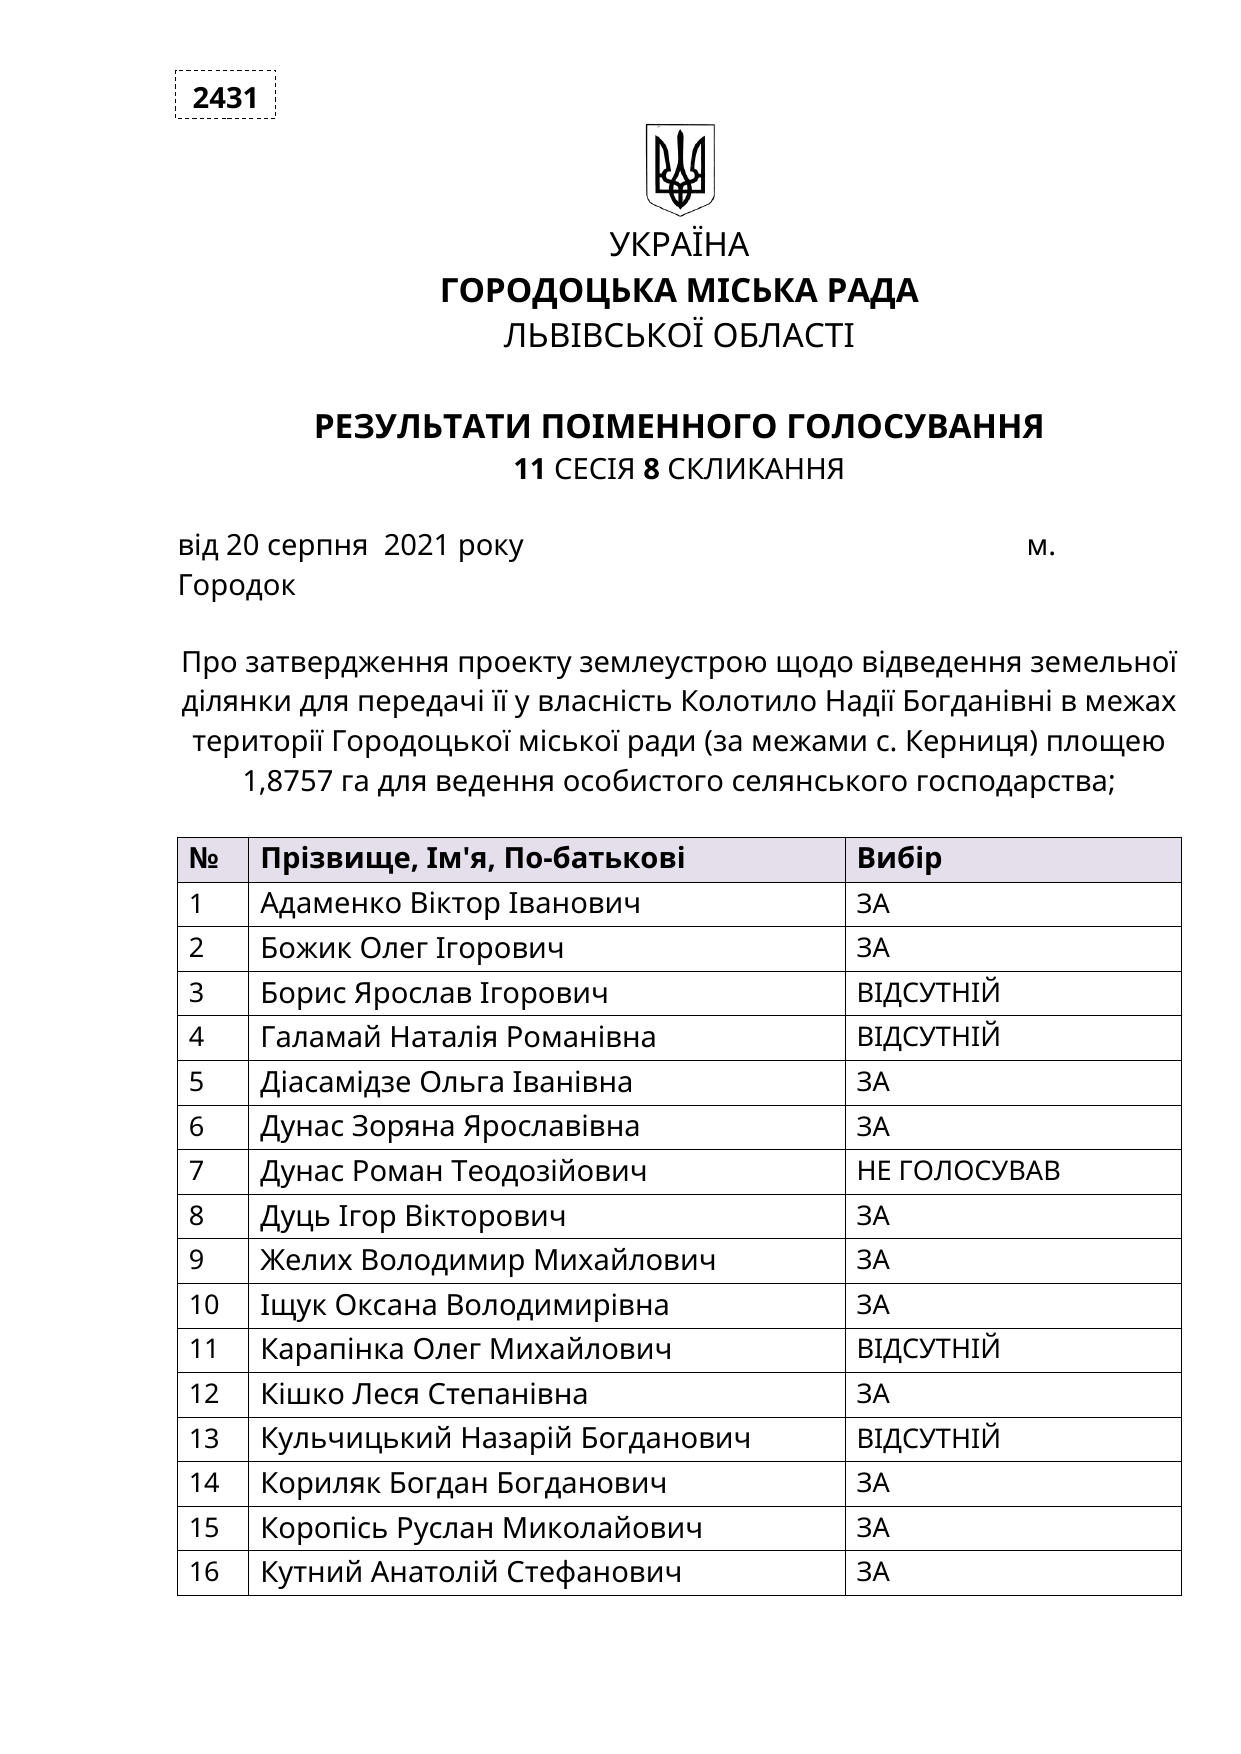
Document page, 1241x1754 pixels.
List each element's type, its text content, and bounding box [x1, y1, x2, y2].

text Про затвердження проекту землеустрою щодо відведення земельної ділянки для передачі її у власність Колотило Надії Богданівні в межах території Городоцької міської ради (за межами с. Керниця) площею 1,8757 га для ведення особистого селянського господарства; [177, 641, 1181, 800]
text ЛЬВІВСЬКОЇ ОБЛАСТІ [177, 312, 1181, 357]
table_cell ЗА [846, 883, 1181, 926]
table_cell 16 [178, 1551, 248, 1595]
table_header Вибір [846, 838, 1181, 882]
table_cell 5 [178, 1061, 248, 1104]
table_cell Кішко Леся Степанівна [249, 1373, 845, 1417]
text 11 СЕСІЯ 8 СКЛИКАННЯ [177, 448, 1181, 488]
table_cell ЗА [846, 1373, 1181, 1417]
table_cell 6 [178, 1106, 248, 1149]
table_cell Карапінка Олег Михайлович [249, 1329, 845, 1372]
table_cell 3 [178, 972, 248, 1015]
table_cell Борис Ярослав Ігорович [249, 972, 845, 1015]
table_cell НЕ ГОЛОСУВАВ [846, 1150, 1181, 1194]
table_cell ВІДСУТНІЙ [846, 1016, 1181, 1060]
table_cell ВІДСУТНІЙ [846, 1329, 1181, 1372]
table_cell Коропісь Руслан Миколайович [249, 1507, 845, 1550]
table_cell Дунас Роман Теодозійович [249, 1150, 845, 1194]
text УКРАЇНА [177, 221, 1181, 266]
table_cell 12 [178, 1373, 248, 1417]
table_cell Дуць Ігор Вікторович [249, 1195, 845, 1238]
table_cell Діасамідзе Ольга Іванівна [249, 1061, 845, 1104]
table_cell Адаменко Віктор Іванович [249, 883, 845, 926]
table_cell Іщук Оксана Володимирівна [249, 1284, 845, 1327]
table_cell Божик Олег Ігорович [249, 927, 845, 971]
table_cell ЗА [846, 1061, 1181, 1104]
table_cell ВІДСУТНІЙ [846, 972, 1181, 1015]
table_cell Галамай Наталія Романівна [249, 1016, 845, 1060]
table_cell ЗА [846, 1195, 1181, 1238]
table_cell ЗА [846, 1239, 1181, 1283]
table_cell 13 [178, 1418, 248, 1461]
text від 20 серпня 2021 року м. Городок [177, 525, 1181, 604]
table_cell 10 [178, 1284, 248, 1327]
table_cell Кульчицький Назарій Богданович [249, 1418, 845, 1461]
table_cell 8 [178, 1195, 248, 1238]
table_cell ЗА [846, 927, 1181, 971]
table_cell 9 [178, 1239, 248, 1283]
table_cell ЗА [846, 1462, 1181, 1506]
table_cell 1 [178, 883, 248, 926]
table_cell 14 [178, 1462, 248, 1506]
text ГОРОДОЦЬКА МІСЬКА РАДА [177, 266, 1181, 312]
table_header № [178, 838, 248, 882]
table_cell Желих Володимир Михайлович [249, 1239, 845, 1283]
table_cell ЗА [846, 1507, 1181, 1550]
table_cell 4 [178, 1016, 248, 1060]
table_cell Дунас Зоряна Ярославівна [249, 1106, 845, 1149]
table_cell 2 [178, 927, 248, 971]
table_cell Кориляк Богдан Богданович [249, 1462, 845, 1506]
table_cell 15 [178, 1507, 248, 1550]
table_cell ЗА [846, 1284, 1181, 1327]
table_cell ЗА [846, 1551, 1181, 1595]
table_cell ВІДСУТНІЙ [846, 1418, 1181, 1461]
table_cell ЗА [846, 1106, 1181, 1149]
table_cell Кутний Анатолій Стефанович [249, 1551, 845, 1595]
picture [633, 118, 726, 221]
table_cell 11 [178, 1329, 248, 1372]
table_cell 7 [178, 1150, 248, 1194]
table_header Прізвище, Ім'я, По-батькові [249, 838, 845, 882]
text РЕЗУЛЬТАТИ ПОІМЕННОГО ГОЛОСУВАННЯ [177, 403, 1181, 448]
